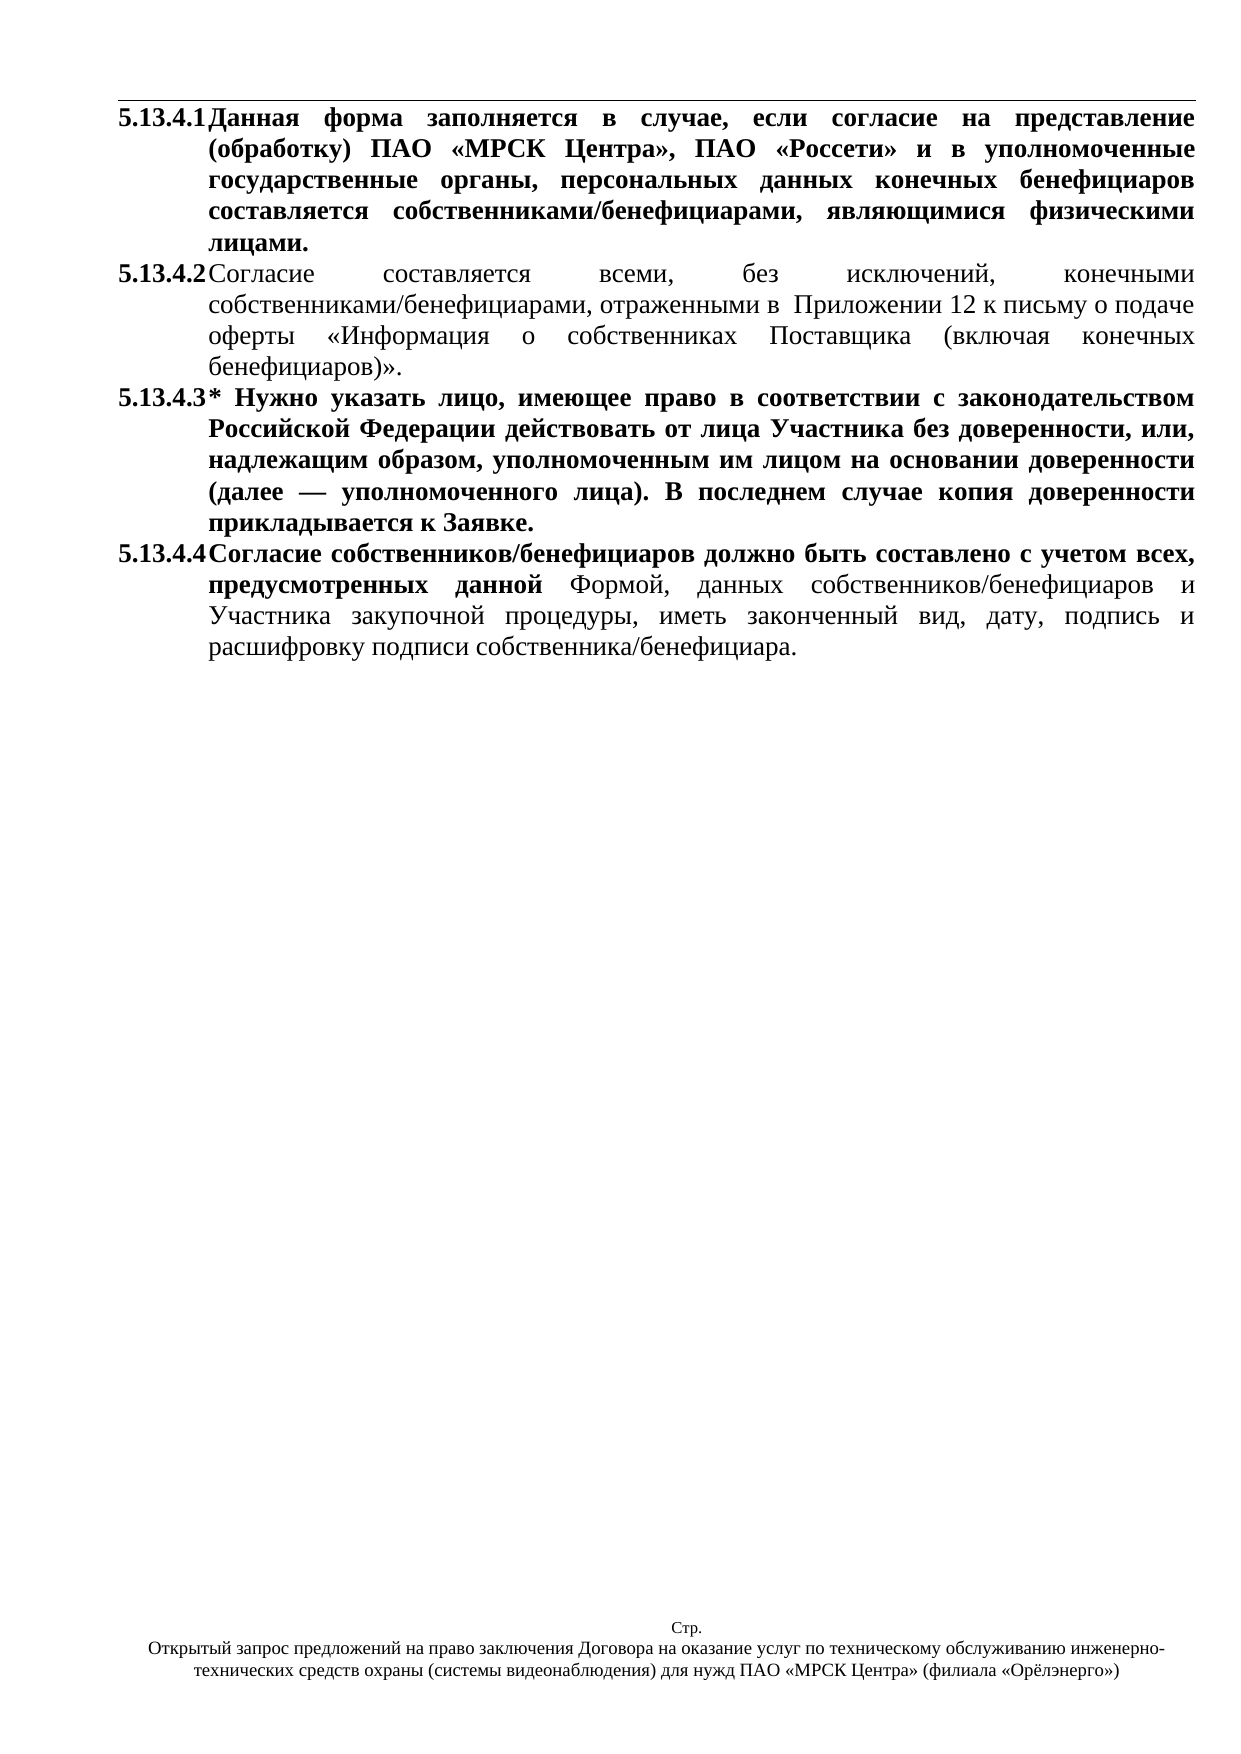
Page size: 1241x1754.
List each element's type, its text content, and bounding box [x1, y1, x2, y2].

list Данная форма заполняется в случае, если согласие на представление (обработку) ПАО «МРСК Центра», ПАО «Россети» и в уполномоченные государственные органы, персональных данных конечных бенефициаров составляется собственниками/бенефициарами, являющимися физическими лицами. [118, 101, 1196, 257]
list Согласие собственников/бенефициаров должно быть составлено с учетом всех, предусмотренных данной Формой, данных собственников/бенефициаров и Участника закупочной процедуры, иметь законченный вид, дату, подпись и расшифровку подписи собственника/бенефициара. [118, 537, 1196, 662]
list Согласие составляется всеми, без исключений, конечными собственниками/бенефициарами, отраженными в Приложении 12 к письму о подаче оферты «Информация о собственниках Поставщика (включая конечных бенефициаров)». [118, 257, 1196, 381]
list * Нужно указать лицо, имеющее право в соответствии с законодательством Российской Федерации действовать от лица Участника без доверенности, или, надлежащим образом, уполномоченным им лицом на основании доверенности (далее — уполномоченного лица). В последнем случае копия доверенности прикладывается к Заявке. [118, 381, 1196, 537]
